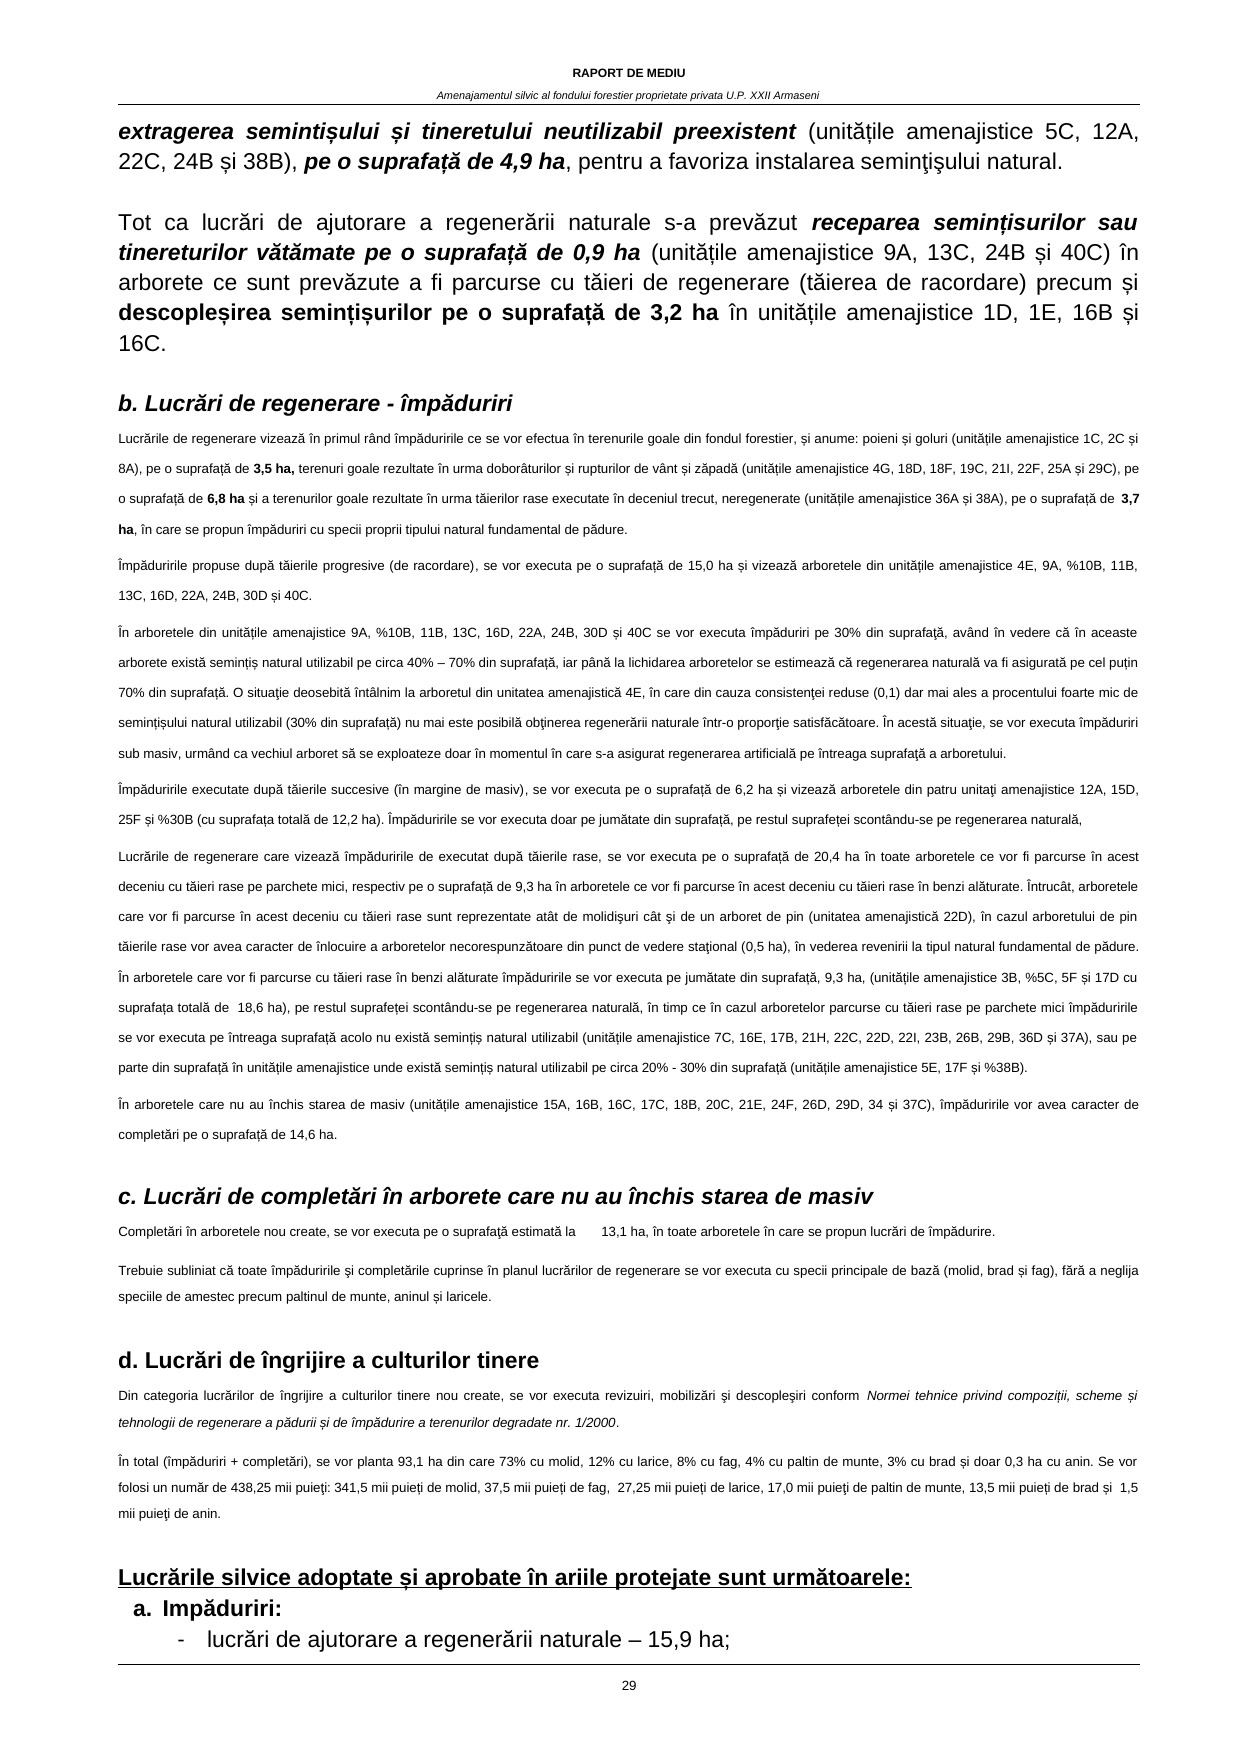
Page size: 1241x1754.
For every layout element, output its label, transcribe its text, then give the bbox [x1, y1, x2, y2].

text d. Lucrări de îngrijire a culturilor tinere [118, 1347, 1140, 1373]
text Trebuie subliniat că toate împăduririle şi completările cuprinse în planul lucrărilor de regenerare se vor executa cu specii principale de bază (molid, brad și fag), fără a neglija speciile de amestec precum paltinul de munte, aninul și laricele. [118, 1252, 1140, 1304]
text Lucrările de regenerare vizează în primul rând împăduririle ce se vor efectua în terenurile goale din fondul forestier, și anume: poieni și goluri (unitățile amenajistice 1C, 2C și 8A), pe o suprafață de 3,5 ha, terenuri goale rezultate în urma doborâturilor și rupturilor de vânt și zăpadă (unitățile amenajistice 4G, 18D, 18F, 19C, 21I, 22F, 25A și 29C), pe o suprafață de 6,8 ha și a terenurilor goale rezultate în urma tăierilor rase executate în deceniul trecut, neregenerate (unitățile amenajistice 36A și 38A), pe o suprafață de 3,7 ha, în care se propun împăduriri cu specii proprii tipului natural fundamental de pădure. [118, 420, 1140, 537]
text În total (împăduriri + completări), se vor planta 93,1 ha din care 73% cu molid, 12% cu larice, 8% cu fag, 4% cu paltin de munte, 3% cu brad și doar 0,3 ha cu anin. Se vor folosi un număr de 438,25 mii puieţi: 341,5 mii puieți de molid, 37,5 mii puieți de fag, 27,25 mii puieți de larice, 17,0 mii puieţi de paltin de munte, 13,5 mii puieți de brad și 1,5 mii puieţi de anin. [118, 1443, 1140, 1522]
text Lucrările silvice adoptate și aprobate în ariile protejate sunt următoarele: [118, 1564, 1140, 1591]
text Din categoria lucrărilor de îngrijire a culturilor tinere nou create, se vor executa revizuiri, mobilizări şi descopleşiri conform Normei tehnice privind compoziții, scheme și tehnologii de regenerare a pădurii și de împădurire a terenurilor degradate nr. 1/2000. [118, 1377, 1140, 1430]
text Completări în arboretele nou create, se vor executa pe o suprafaţă estimată la 13,1 ha, în toate arboretele în care se propun lucrări de împădurire. [118, 1213, 1140, 1239]
text c. Lucrări de completări în arborete care nu au închis starea de masiv [118, 1183, 1140, 1209]
text Împăduririle propuse după tăierile progresive (de racordare), se vor executa pe o suprafață de 15,0 ha și vizează arboretele din unitățile amenajistice 4E, 9A, %10B, 11B, 13C, 16D, 22A, 24B, 30D și 40C. [118, 547, 1140, 604]
text Tot ca lucrări de ajutorare a regenerării naturale s-a prevăzut receparea semințisurilor sau tinereturilor vătămate pe o suprafață de 0,9 ha (unitățile amenajistice 9A, 13C, 24B și 40C) în arborete ce sunt prevăzute a fi parcurse cu tăieri de regenerare (tăierea de racordare) precum și descopleșirea semințișurilor pe o suprafață de 3,2 ha în unitățile amenajistice 1D, 1E, 16B și 16C. [118, 209, 1140, 356]
list Impăduriri: [133, 1594, 1140, 1621]
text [118, 118, 1140, 175]
text b. Lucrări de regenerare - împăduriri [118, 390, 1140, 416]
text Împăduririle executate după tăierile succesive (în margine de masiv), se vor executa pe o suprafață de 6,2 ha și vizează arboretele din patru unitaţi amenajistice 12A, 15D, 25F și %30B (cu suprafața totală de 12,2 ha). Împăduririle se vor executa doar pe jumătate din suprafață, pe restul suprafeței scontându-se pe regenerarea naturală, [118, 771, 1140, 828]
text În arboretele care nu au închis starea de masiv (unitățile amenajistice 15A, 16B, 16C, 17C, 18B, 20C, 21E, 24F, 26D, 29D, 34 și 37C), împăduririle vor avea caracter de completări pe o suprafață de 14,6 ha. [118, 1086, 1140, 1142]
list lucrări de ajutorare a regenerării naturale – 15,9 ha; [177, 1625, 1140, 1653]
text Lucrările de regenerare care vizează împăduririle de executat după tăierile rase, se vor executa pe o suprafață de 20,4 ha în toate arboretele ce vor fi parcurse în acest deceniu cu tăieri rase pe parchete mici, respectiv pe o suprafață de 9,3 ha în arboretele ce vor fi parcurse în acest deceniu cu tăieri rase în benzi alăturate. Întrucât, arboretele care vor fi parcurse în acest deceniu cu tăieri rase sunt reprezentate atât de molidişuri cât şi de un arboret de pin (unitatea amenajistică 22D), în cazul arboretului de pin tăierile rase vor avea caracter de înlocuire a arboretelor necorespunzătoare din punct de vedere staţional (0,5 ha), în vederea revenirii la tipul natural fundamental de pădure. În arboretele care vor fi parcurse cu tăieri rase în benzi alăturate împăduririle se vor executa pe jumătate din suprafață, 9,3 ha, (unitățile amenajistice 3B, %5C, 5F și 17D cu suprafața totală de 18,6 ha), pe restul suprafeței scontându-se pe regenerarea naturală, în timp ce în cazul arboretelor parcurse cu tăieri rase pe parchete mici împăduririle se vor executa pe întreaga suprafață acolo nu există semințiș natural utilizabil (unitățile amenajistice 7C, 16E, 17B, 21H, 22C, 22D, 22I, 23B, 26B, 29B, 36D și 37A), sau pe parte din suprafață în unitățile amenajistice unde există semințiș natural utilizabil pe circa 20% - 30% din suprafață (unitățile amenajistice 5E, 17F și %38B). [118, 838, 1140, 1076]
text În arboretele din unitățile amenajistice 9A, %10B, 11B, 13C, 16D, 22A, 24B, 30D și 40C se vor executa împăduriri pe 30% din suprafaţă, având în vedere că în aceaste arborete există semințiș natural utilizabil pe circa 40% – 70% din suprafață, iar până la lichidarea arboretelor se estimează că regenerarea naturală va fi asigurată pe cel puțin 70% din suprafață. O situaţie deosebită întâlnim la arboretul din unitatea amenajistică 4E, în care din cauza consistenţei reduse (0,1) dar mai ales a procentului foarte mic de semințișului natural utilizabil (30% din suprafață) nu mai este posibilă obţinerea regenerării naturale într-o proporţie satisfăcătoare. În acestă situaţie, se vor executa împăduriri sub masiv, urmând ca vechiul arboret să se exploateze doar în momentul în care s-a asigurat regenerarea artificială pe întreaga suprafaţă a arboretului. [118, 614, 1140, 761]
